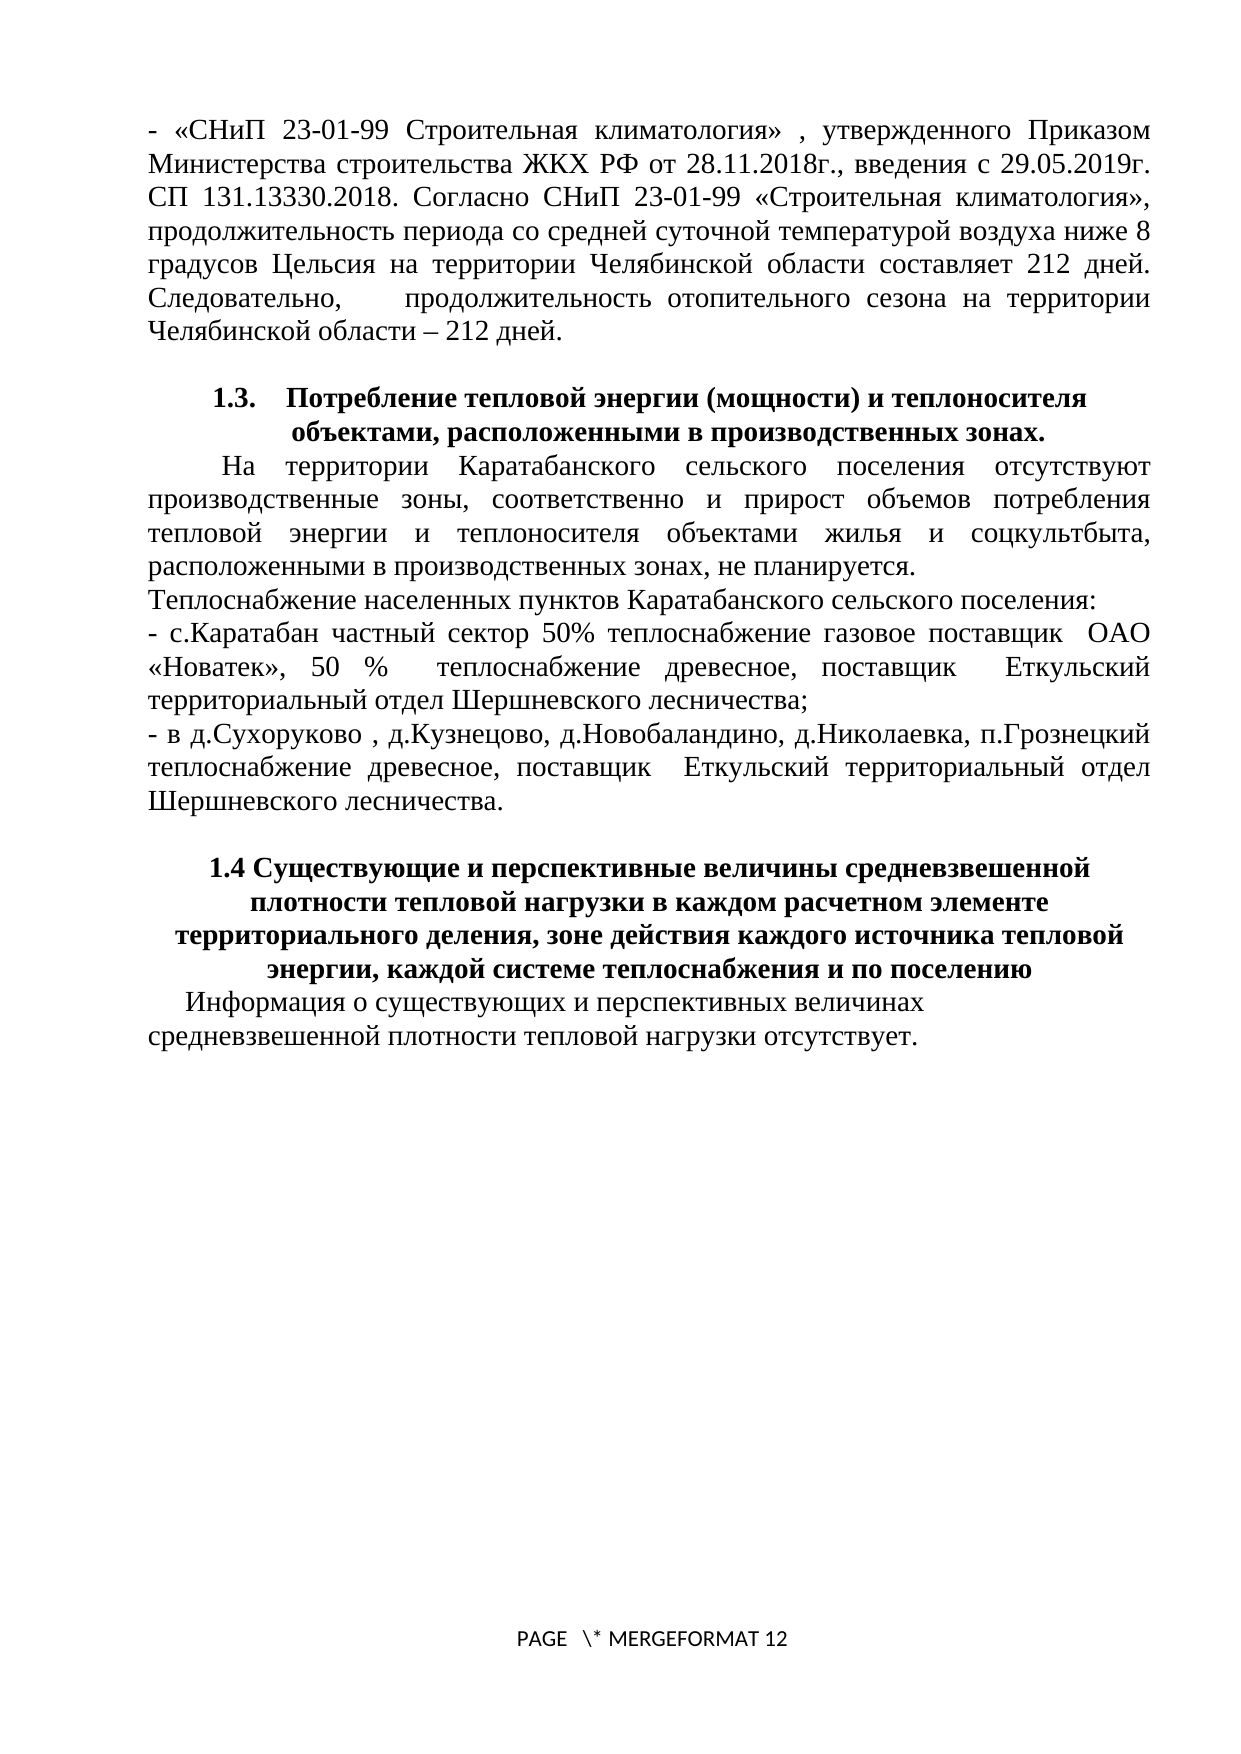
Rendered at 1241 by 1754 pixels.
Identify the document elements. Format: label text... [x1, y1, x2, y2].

text На территории Каратабанского сельского поселения отсутствуют производственные зоны, соответственно и прирост объемов потребления тепловой энергии и теплоносителя объектами жилья и соцкультбыта, расположенными в производственных зонах, не планируется. [148, 448, 1152, 582]
text 1.4 Существующие и перспективные величины средневзвешенной плотности тепловой нагрузки в каждом расчетном элементе территориального деления, зоне действия каждого источника тепловой энергии, каждой системе теплоснабжения и по поселению [148, 850, 1152, 984]
text - «СНиП 23-01-99 Строительная климатология» , утвержденного Приказом Министерства строительства ЖКХ РФ от 28.11.2018г., введения с 29.05.2019г. СП 131.13330.2018. Согласно СНиП 23-01-99 «Строительная климатология», продолжительность периода со средней суточной температурой воздуха ниже 8 градусов Цельсия на территории Челябинской области составляет 212 дней. Следовательно, продолжительность отопительного сезона на территории Челябинской области – 212 дней. [148, 112, 1152, 347]
text - в д.Сухоруково , д.Кузнецово, д.Новобаландино, д.Николаевка, п.Грознецкий теплоснабжение древесное, поставщик Еткульский территориальный отдел Шершневского лесничества. [148, 716, 1152, 817]
text Информация о существующих и перспективных величинах средневзвешенной плотности тепловой нагрузки отсутствует. [148, 984, 1152, 1051]
text - с.Каратабан частный сектор 50% теплоснабжение газовое поставщик ОАО «Новатек», 50 % теплоснабжение древесное, поставщик Еткульский территориальный отдел Шершневского лесничества; [148, 615, 1152, 716]
text Теплоснабжение населенных пунктов Каратабанского сельского поселения: [148, 582, 1152, 615]
subtitle Потребление тепловой энергии (мощности) и теплоносителя объектами, расположенными в производственных зонах. [148, 381, 1152, 448]
